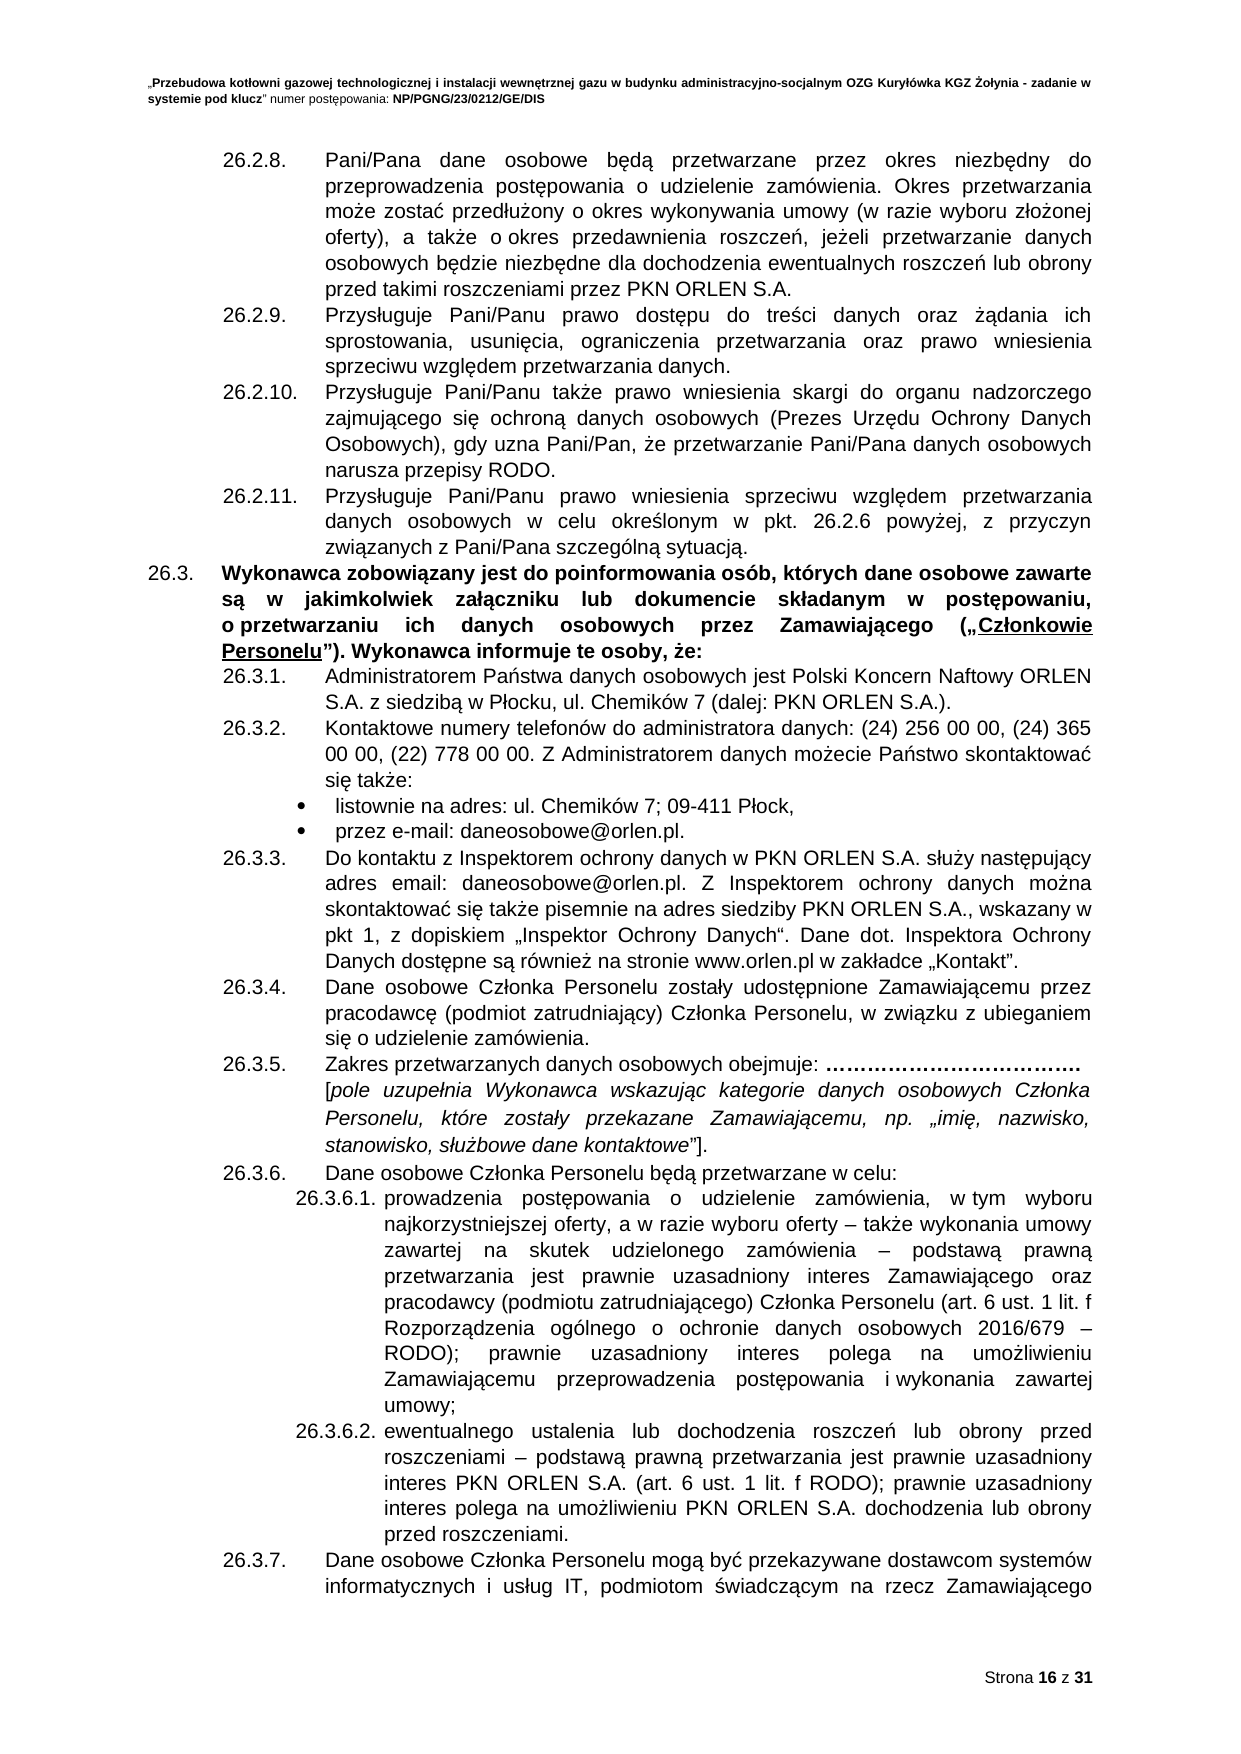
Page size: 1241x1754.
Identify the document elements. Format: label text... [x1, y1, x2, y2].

list [pole uzupełnia Wykonawca wskazując kategorie danych osobowych Członka Personelu, które zostały przekazane Zamawiającemu, np. „imię, nazwisko, stanowisko, służbowe dane kontaktowe”]. [325, 1078, 1093, 1157]
text prowadzenia postępowania o udzielenie zamówienia, w tym wyboru najkorzystniejszej oferty, a w razie wyboru oferty – także wykonania umowy zawartej na skutek udzielonego zamówienia – podstawą prawną przetwarzania jest prawnie uzasadniony interes Zamawiającego oraz pracodawcy (podmiotu zatrudniającego) Członka Personelu (art. 6 ust. 1 lit. f Rozporządzenia ogólnego o ochronie danych osobowych 2016/679 – RODO); prawnie uzasadniony interes polega na umożliwieniu Zamawiającemu przeprowadzenia postępowania i wykonania zawartej umowy; [295, 1186, 1093, 1417]
text Do kontaktu z Inspektorem ochrony danych w PKN ORLEN S.A. służy następujący adres email: daneosobowe@orlen.pl. Z Inspektorem ochrony danych można skontaktować się także pisemnie na adres siedziby PKN ORLEN S.A., wskazany w pkt 1, z dopiskiem „Inspektor Ochrony Danych“. Dane dot. Inspektora Ochrony Danych dostępne są również na stronie www.orlen.pl w zakładce „Kontakt”. [223, 845, 1093, 973]
text Kontaktowe numery telefonów do administratora danych: (24) 256 00 00, (24) 365 00 00, (22) 778 00 00. Z Administratorem danych możecie Państwo skontaktować się także: [223, 716, 1093, 792]
text Wykonawca zobowiązany jest do poinformowania osób, których dane osobowe zawarte są w jakimkolwiek załączniku lub dokumencie składanym w postępowaniu, o przetwarzaniu ich danych osobowych przez Zamawiającego („Członkowie Personelu”). Wykonawca informuje te osoby, że: [148, 561, 1093, 662]
text Dane osobowe Członka Personelu zostały udostępnione Zamawiającemu przez pracodawcę (podmiot zatrudniający) Członka Personelu, w związku z ubieganiem się o udzielenie zamówienia. [223, 974, 1093, 1050]
text ewentualnego ustalenia lub dochodzenia roszczeń lub obrony przed roszczeniami – podstawą prawną przetwarzania jest prawnie uzasadniony interes PKN ORLEN S.A. (art. 6 ust. 1 lit. f RODO); prawnie uzasadniony interes polega na umożliwieniu PKN ORLEN S.A. dochodzenia lub obrony przed roszczeniami. [295, 1419, 1093, 1546]
text Zakres przetwarzanych danych osobowych obejmuje: ………………………………. [223, 1052, 1093, 1076]
text listownie na adres: ul. Chemików 7; 09-411 Płock, [298, 793, 1093, 817]
text Dane osobowe Członka Personelu będą przetwarzane w celu: [223, 1160, 1093, 1184]
text Administratorem Państwa danych osobowych jest Polski Koncern Naftowy ORLEN S.A. z siedzibą w Płocku, ul. Chemików 7 (dalej: PKN ORLEN S.A.). [223, 664, 1093, 714]
text Przysługuje Pani/Panu prawo dostępu do treści danych oraz żądania ich sprostowania, usunięcia, ograniczenia przetwarzania oraz prawo wniesienia sprzeciwu względem przetwarzania danych. [223, 303, 1093, 378]
text przez e-mail: daneosobowe@orlen.pl. [298, 819, 1093, 843]
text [223, 1548, 1093, 1598]
text Pani/Pana dane osobowe będą przetwarzane przez okres niezbędny do przeprowadzenia postępowania o udzielenie zamówienia. Okres przetwarzania może zostać przedłużony o okres wykonywania umowy (w razie wyboru złożonej oferty), a także o okres przedawnienia roszczeń, jeżeli przetwarzanie danych osobowych będzie niezbędne dla dochodzenia ewentualnych roszczeń lub obrony przed takimi roszczeniami przez PKN ORLEN S.A. [223, 148, 1093, 301]
text Przysługuje Pani/Panu prawo wniesienia sprzeciwu względem przetwarzania danych osobowych w celu określonym w pkt. 26.2.6 powyżej, z przyczyn związanych z Pani/Pana szczególną sytuacją. [223, 483, 1093, 559]
text Przysługuje Pani/Panu także prawo wniesienia skargi do organu nadzorczego zajmującego się ochroną danych osobowych (Prezes Urzędu Ochrony Danych Osobowych), gdy uzna Pani/Pan, że przetwarzanie Pani/Pana danych osobowych narusza przepisy RODO. [223, 380, 1093, 482]
